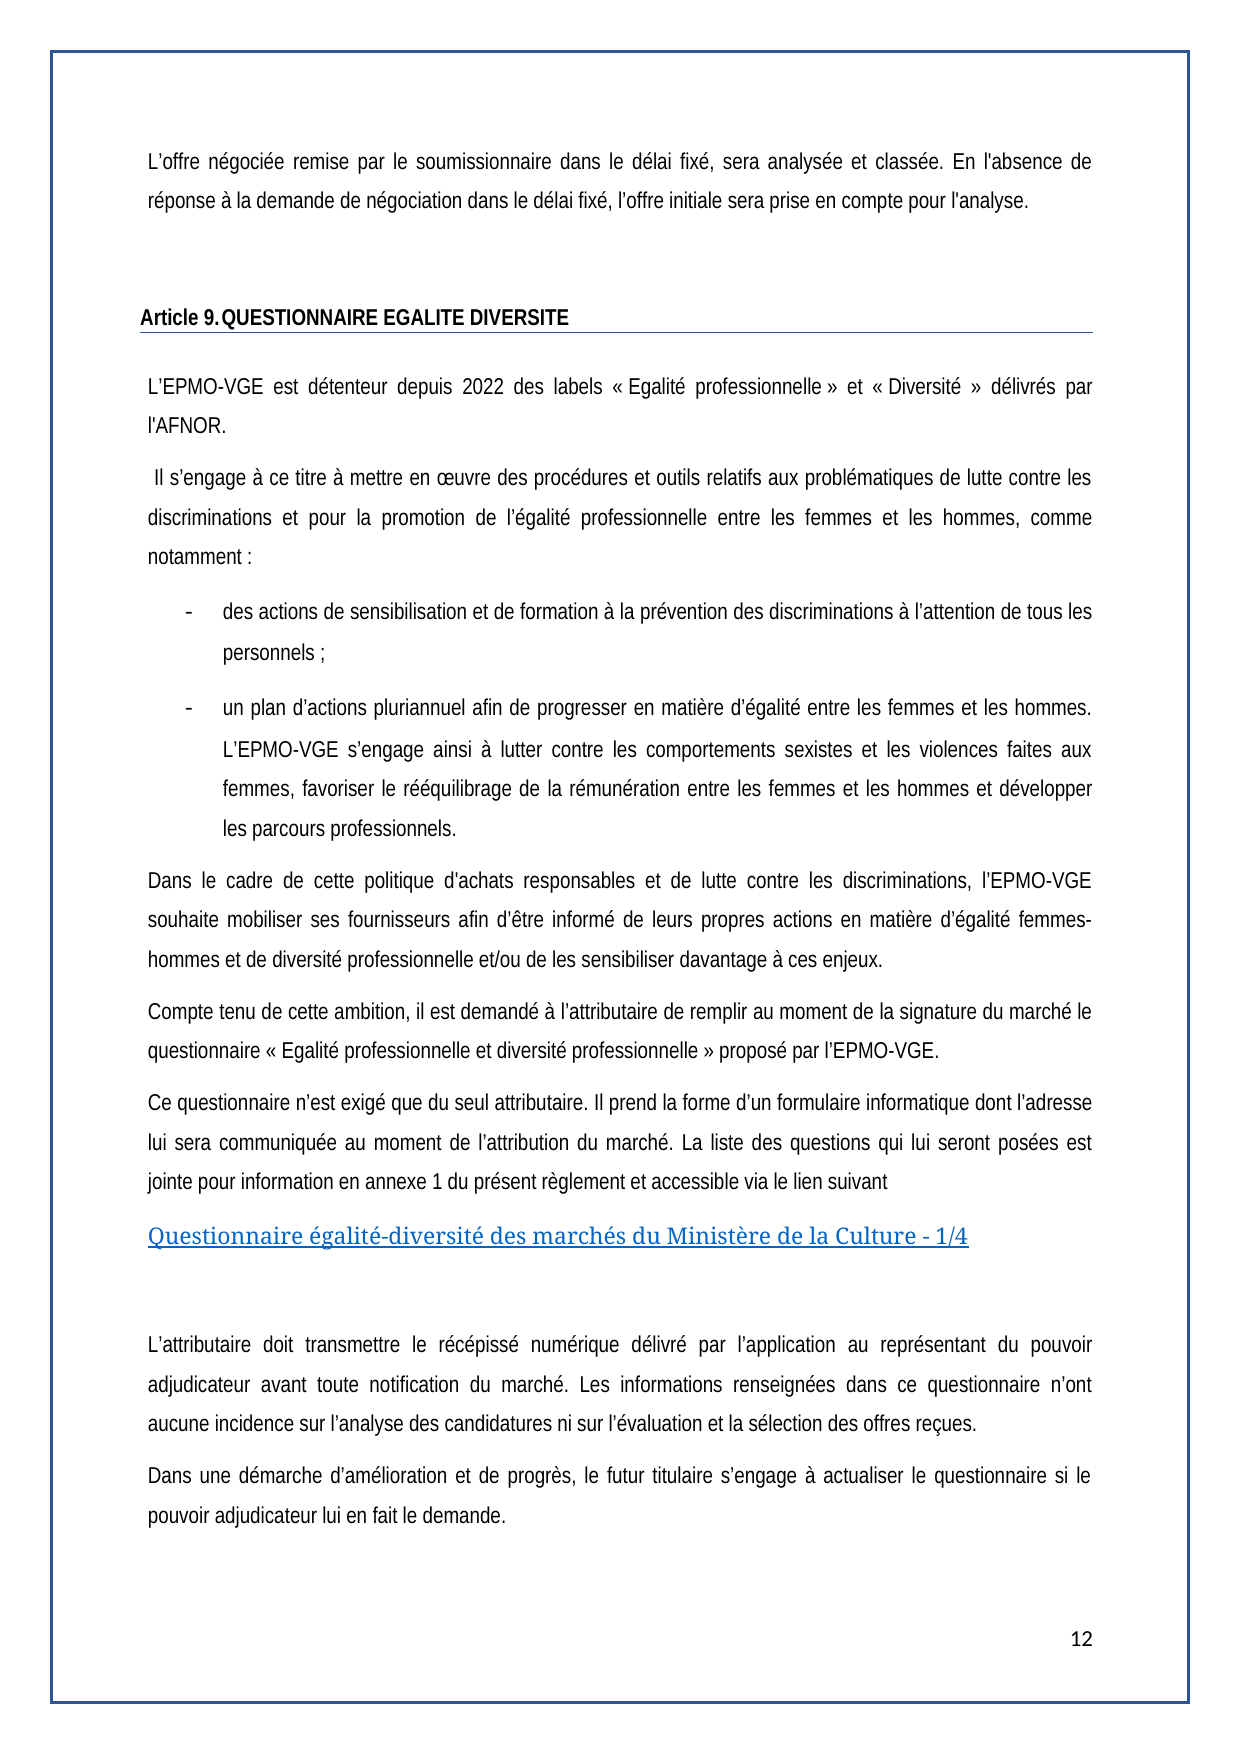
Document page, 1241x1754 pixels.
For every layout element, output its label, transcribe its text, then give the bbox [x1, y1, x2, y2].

text Ce questionnaire n’est exigé que du seul attributaire. Il prend la forme d’un formulaire informatique dont l’adresse lui sera communiquée au moment de l’attribution du marché. La liste des questions qui lui seront posées est jointe pour information en annexe 1 du présent règlement et accessible via le lien suivant [148, 1089, 1093, 1194]
text Dans le cadre de cette politique d'achats responsables et de lutte contre les discriminations, l’EPMO-VGE souhaite mobiliser ses fournisseurs afin d’être informé de leurs propres actions en matière d’égalité femmes-hommes et de diversité professionnelle et/ou de les sensibiliser davantage à ces enjeux. [148, 867, 1093, 972]
list des actions de sensibilisation et de formation à la prévention des discriminations à l’attention de tous les personnels ; [185, 595, 1093, 666]
list un plan d’actions pluriannuel afin de progresser en matière d’égalité entre les femmes et les hommes. L’EPMO-VGE s’engage ainsi à lutter contre les comportements sexistes et les violences faites aux femmes, favoriser le rééquilibrage de la rémunération entre les femmes et les hommes et développer les parcours professionnels. [185, 691, 1093, 841]
list QUESTIONNAIRE EGALITE DIVERSITE [140, 303, 1093, 332]
text Dans une démarche d’amélioration et de progrès, le futur titulaire s’engage à actualiser le questionnaire si le pouvoir adjudicateur lui en fait le demande. [148, 1462, 1093, 1528]
text L’offre négociée remise par le soumissionnaire dans le délai fixé, sera analysée et classée. En l'absence de réponse à la demande de négociation dans le délai fixé, l’offre initiale sera prise en compte pour l'analyse. [148, 148, 1093, 213]
text Compte tenu de cette ambition, il est demandé à l’attributaire de remplir au moment de la signature du marché le questionnaire « Egalité professionnelle et diversité professionnelle » proposé par l’EPMO-VGE. [148, 998, 1093, 1063]
text Questionnaire égalité-diversité des marchés du Ministère de la Culture - 1/4 [148, 1220, 1093, 1251]
text L’attributaire doit transmettre le récépissé numérique délivré par l’application au représentant du pouvoir adjudicateur avant toute notification du marché. Les informations renseignées dans ce questionnaire n’ont aucune incidence sur l’analyse des candidatures ni sur l’évaluation et la sélection des offres reçues. [148, 1331, 1093, 1437]
text L’EPMO-VGE est détenteur depuis 2022 des labels « Egalité professionnelle » et « Diversité » délivrés par l'AFNOR. [148, 373, 1093, 438]
text Il s’engage à ce titre à mettre en œuvre des procédures et outils relatifs aux problématiques de lutte contre les discriminations et pour la promotion de l’égalité professionnelle entre les femmes et les hommes, comme notamment : [148, 464, 1093, 569]
